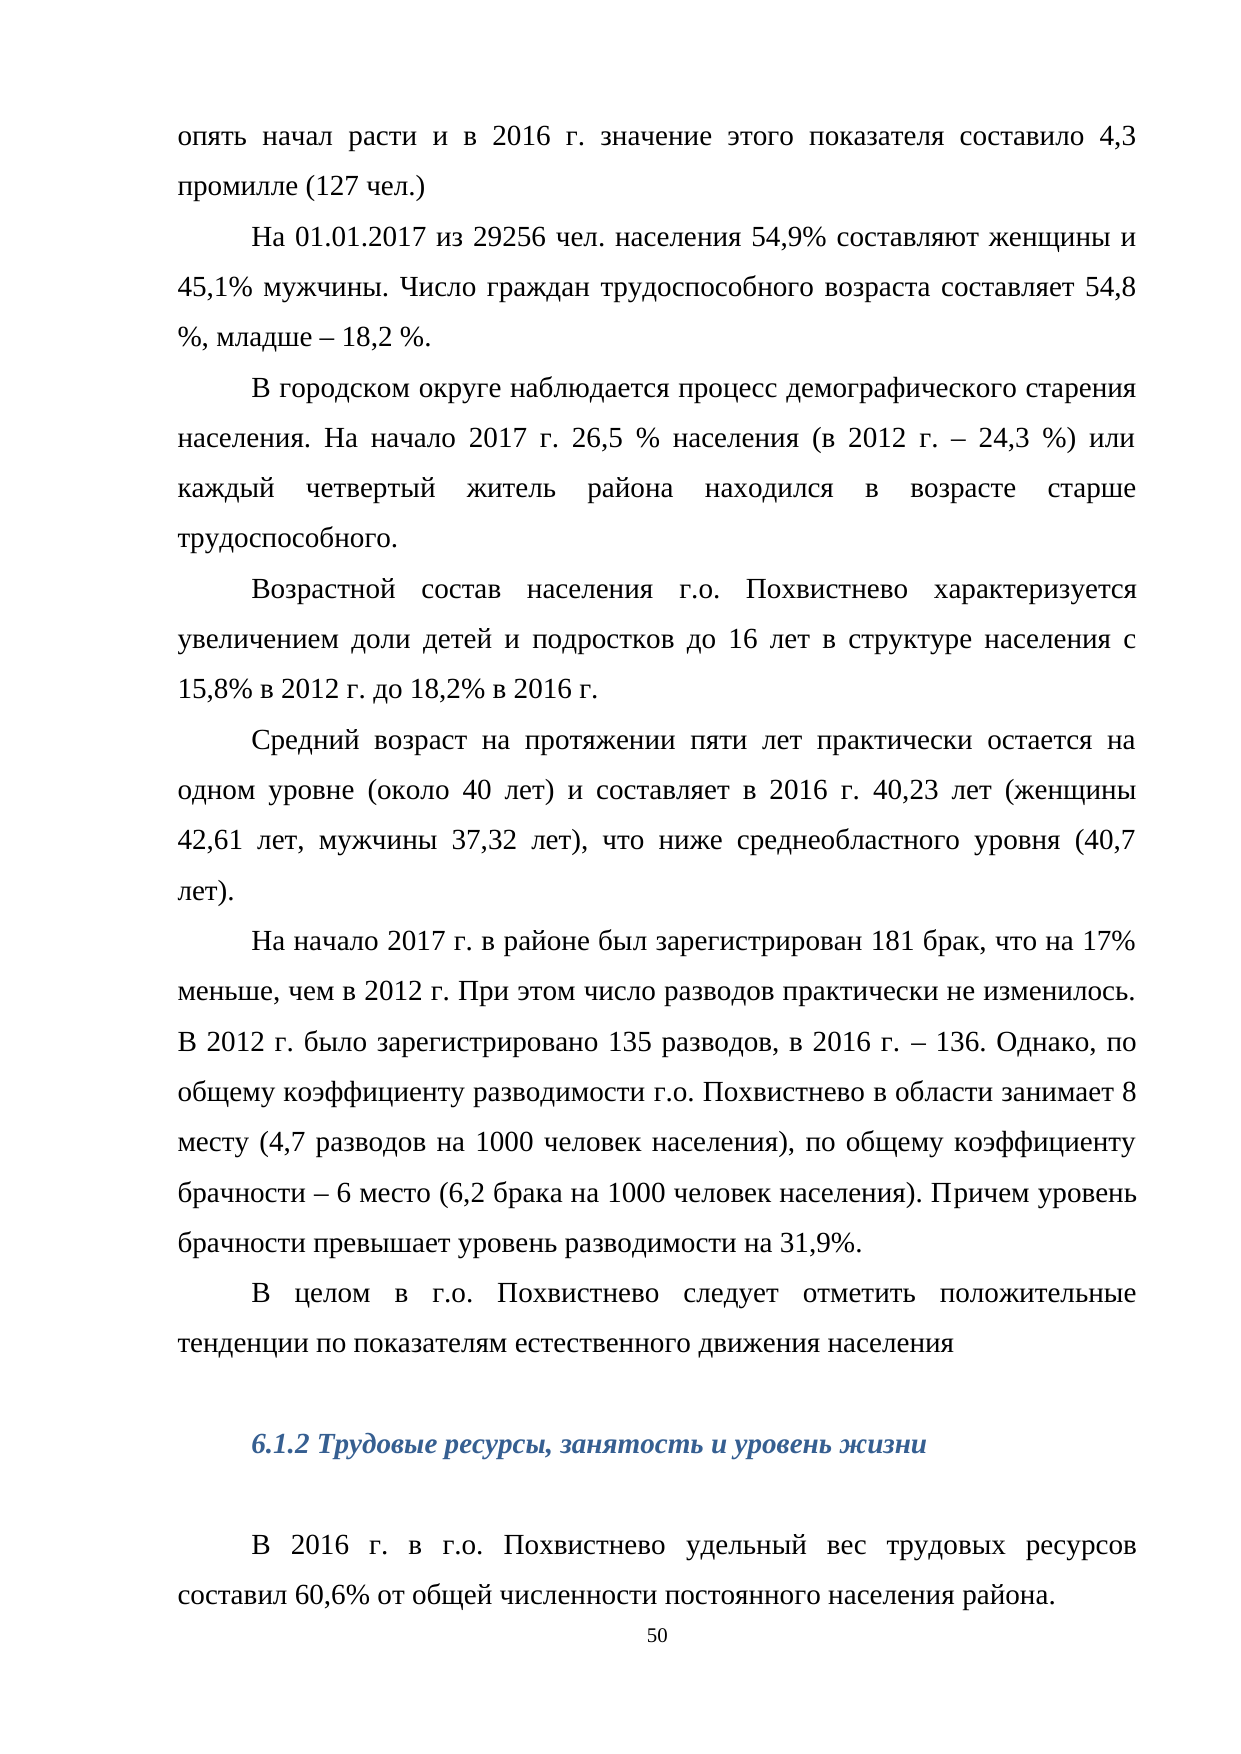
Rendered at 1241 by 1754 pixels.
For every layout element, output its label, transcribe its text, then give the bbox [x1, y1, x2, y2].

text На начало 2017 г. в районе был зарегистрирован 181 брак, что на 17% меньше, чем в 2012 г. При этом число разводов практически не изменилось. В 2012 г. было зарегистрировано 135 разводов, в 2016 г. – 136. Однако, по общему коэффициенту разводимости г.о. Похвистнево в области занимает 8 месту (4,7 разводов на 1000 человек населения), по общему коэффициенту брачности – 6 место (6,2 брака на 1000 человек населения). Причем уровень брачности превышает уровень разводимости на 31,9%. [177, 923, 1137, 1258]
text Возрастной состав населения г.о. Похвистнево характеризуется увеличением доли детей и подростков до 16 лет в структуре населения с 15,8% в 2012 г. до 18,2% в 2016 г. [177, 571, 1137, 705]
text На 01.01.2017 из 29256 чел. населения 54,9% составляют женщины и 45,1% мужчины. Число граждан трудоспособного возраста составляет 54,8 %, младше – 18,2 %. [177, 219, 1137, 353]
text 6.1.2 Трудовые ресурсы, занятость и уровень жизни [177, 1426, 1137, 1460]
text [177, 118, 1137, 202]
text Средний возраст на протяжении пяти лет практически остается на одном уровне (около 40 лет) и составляет в 2016 г. 40,23 лет (женщины 42,61 лет, мужчины 37,32 лет), что ниже среднеобластного уровня (40,7 лет). [177, 722, 1137, 906]
text В целом в г.о. Похвистнево следует отметить положительные тенденции по показателям естественного движения населения [177, 1275, 1137, 1359]
text В городском округе наблюдается процесс демографического старения населения. На начало 2017 г. 26,5 % населения (в 2012 г. – 24,3 %) или каждый четвертый житель района находился в возрасте старше трудоспособного. [177, 370, 1137, 554]
text В 2016 г. в г.о. Похвистнево удельный вес трудовых ресурсов составил 60,6% от общей численности постоянного населения района. [177, 1527, 1137, 1611]
